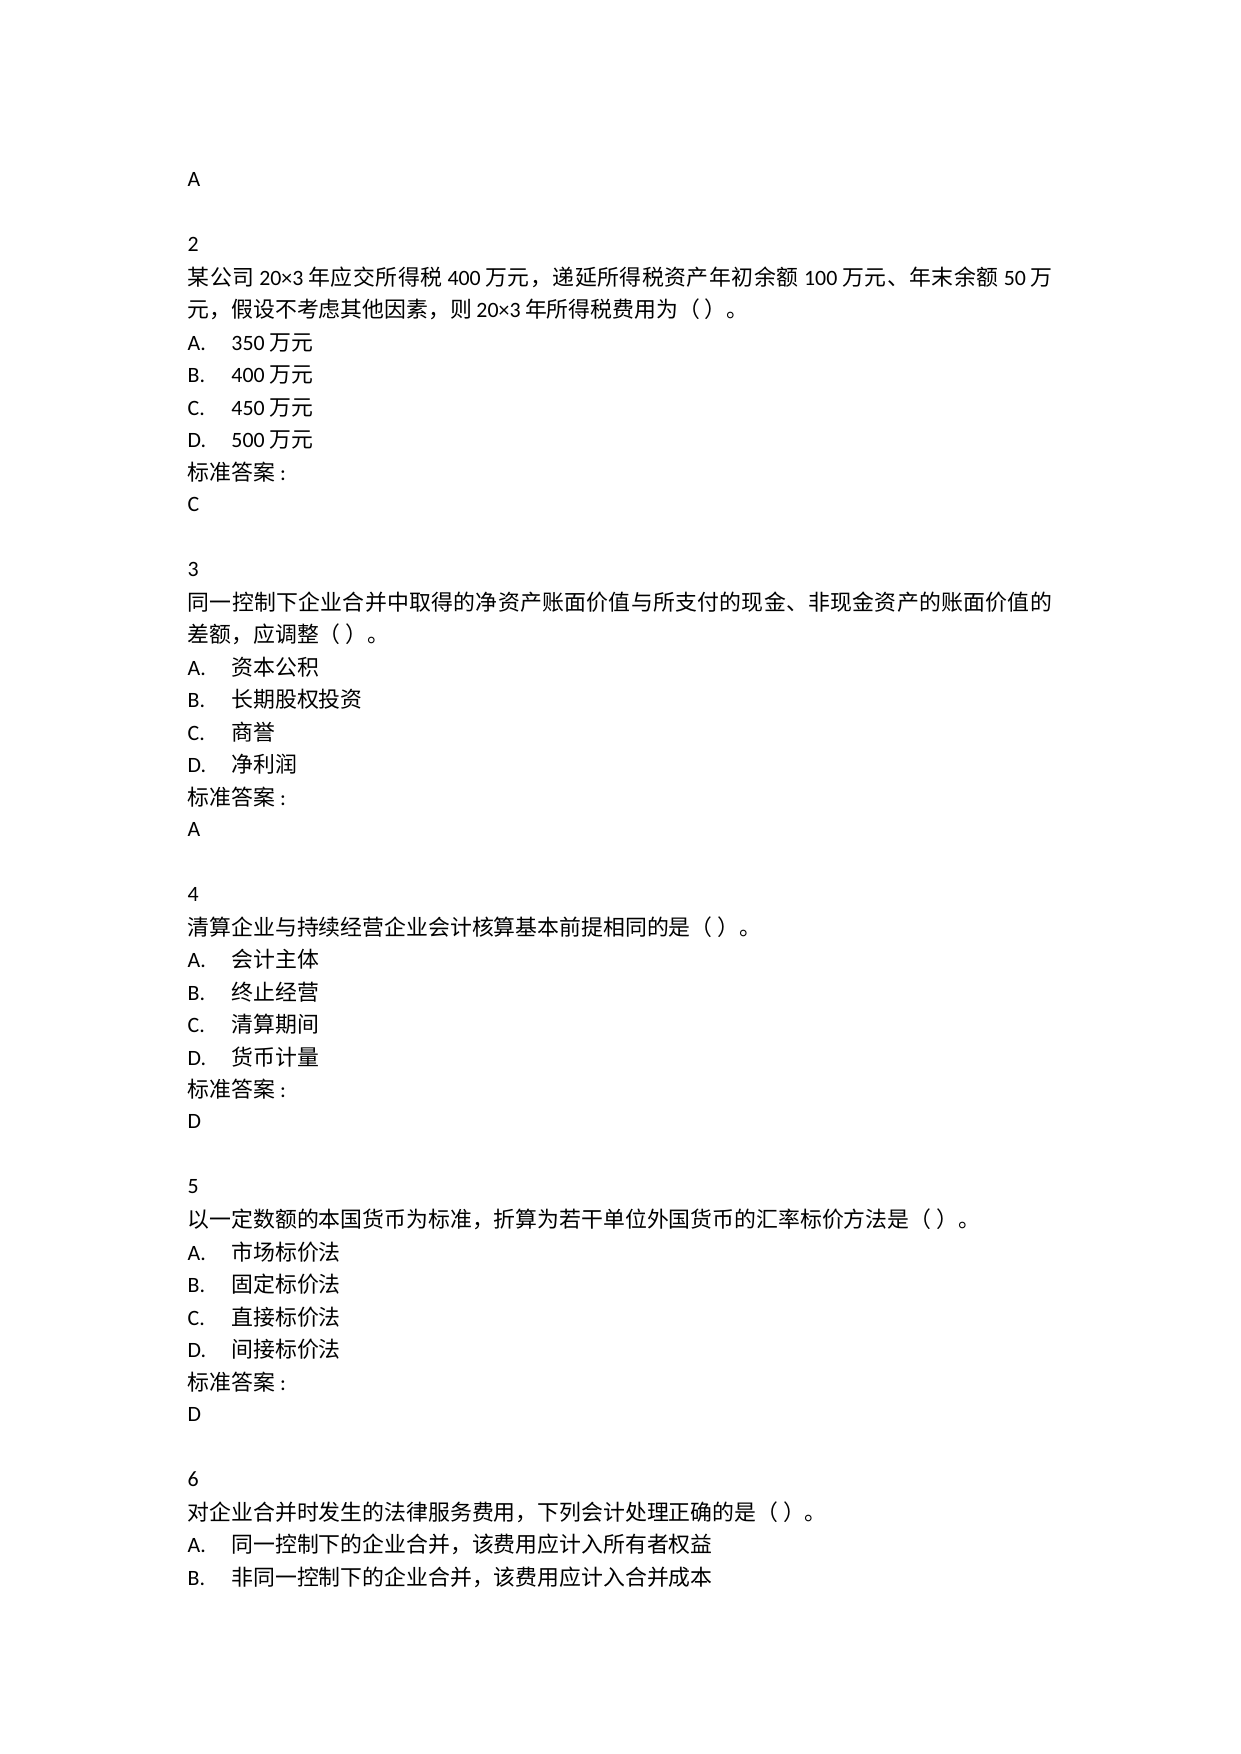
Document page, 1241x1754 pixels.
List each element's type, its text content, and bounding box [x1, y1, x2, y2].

text 标准答案 : [187, 454, 1053, 487]
text A [187, 812, 1053, 844]
text 清算企业与持续经营企业会计核算基本前提相同的是（ ）。 [187, 909, 1053, 942]
text D. 净利润 [187, 747, 1053, 779]
text 同一控制下企业合并中取得的净资产账面价值与所支付的现金、非现金资产的账面价值的差额，应调整（ ）。 [187, 584, 1053, 649]
text 以一定数额的本国货币为标准，折算为若干单位外国货币的汇率标价方法是（ ）。 [187, 1202, 1053, 1234]
text B. 固定标价法 [187, 1267, 1053, 1299]
text 标准答案 : [187, 1364, 1053, 1397]
text A. 市场标价法 [187, 1234, 1053, 1267]
text C. 450万元 [187, 389, 1053, 422]
text D. 间接标价法 [187, 1332, 1053, 1364]
text 2 [187, 227, 1053, 259]
text 5 [187, 1169, 1053, 1202]
text B. 400万元 [187, 357, 1053, 389]
text D [187, 1104, 1053, 1137]
text C. 直接标价法 [187, 1299, 1053, 1332]
text 某公司20×3年应交所得税400万元，递延所得税资产年初余额100万元、年末余额50万元，假设不考虑其他因素，则20×3年所得税费用为（ ）。 [187, 259, 1053, 324]
text B. 非同一控制下的企业合并，该费用应计入合并成本 [187, 1559, 1053, 1592]
text C. 商誉 [187, 714, 1053, 747]
text B. 长期股权投资 [187, 682, 1053, 714]
text A. 350万元 [187, 324, 1053, 357]
text C. 清算期间 [187, 1007, 1053, 1039]
text 6 [187, 1462, 1053, 1494]
text D. 500万元 [187, 422, 1053, 454]
text 对企业合并时发生的法律服务费用，下列会计处理正确的是（ ）。 [187, 1494, 1053, 1527]
text D [187, 1397, 1053, 1429]
text A. 同一控制下的企业合并，该费用应计入所有者权益 [187, 1527, 1053, 1559]
text A. 资本公积 [187, 649, 1053, 682]
text B. 终止经营 [187, 974, 1053, 1007]
text 标准答案 : [187, 779, 1053, 812]
text 4 [187, 877, 1053, 909]
text 标准答案 : [187, 1072, 1053, 1104]
text A [187, 162, 1053, 194]
text D. 货币计量 [187, 1039, 1053, 1072]
text 3 [187, 552, 1053, 584]
text A. 会计主体 [187, 942, 1053, 974]
text C [187, 487, 1053, 519]
